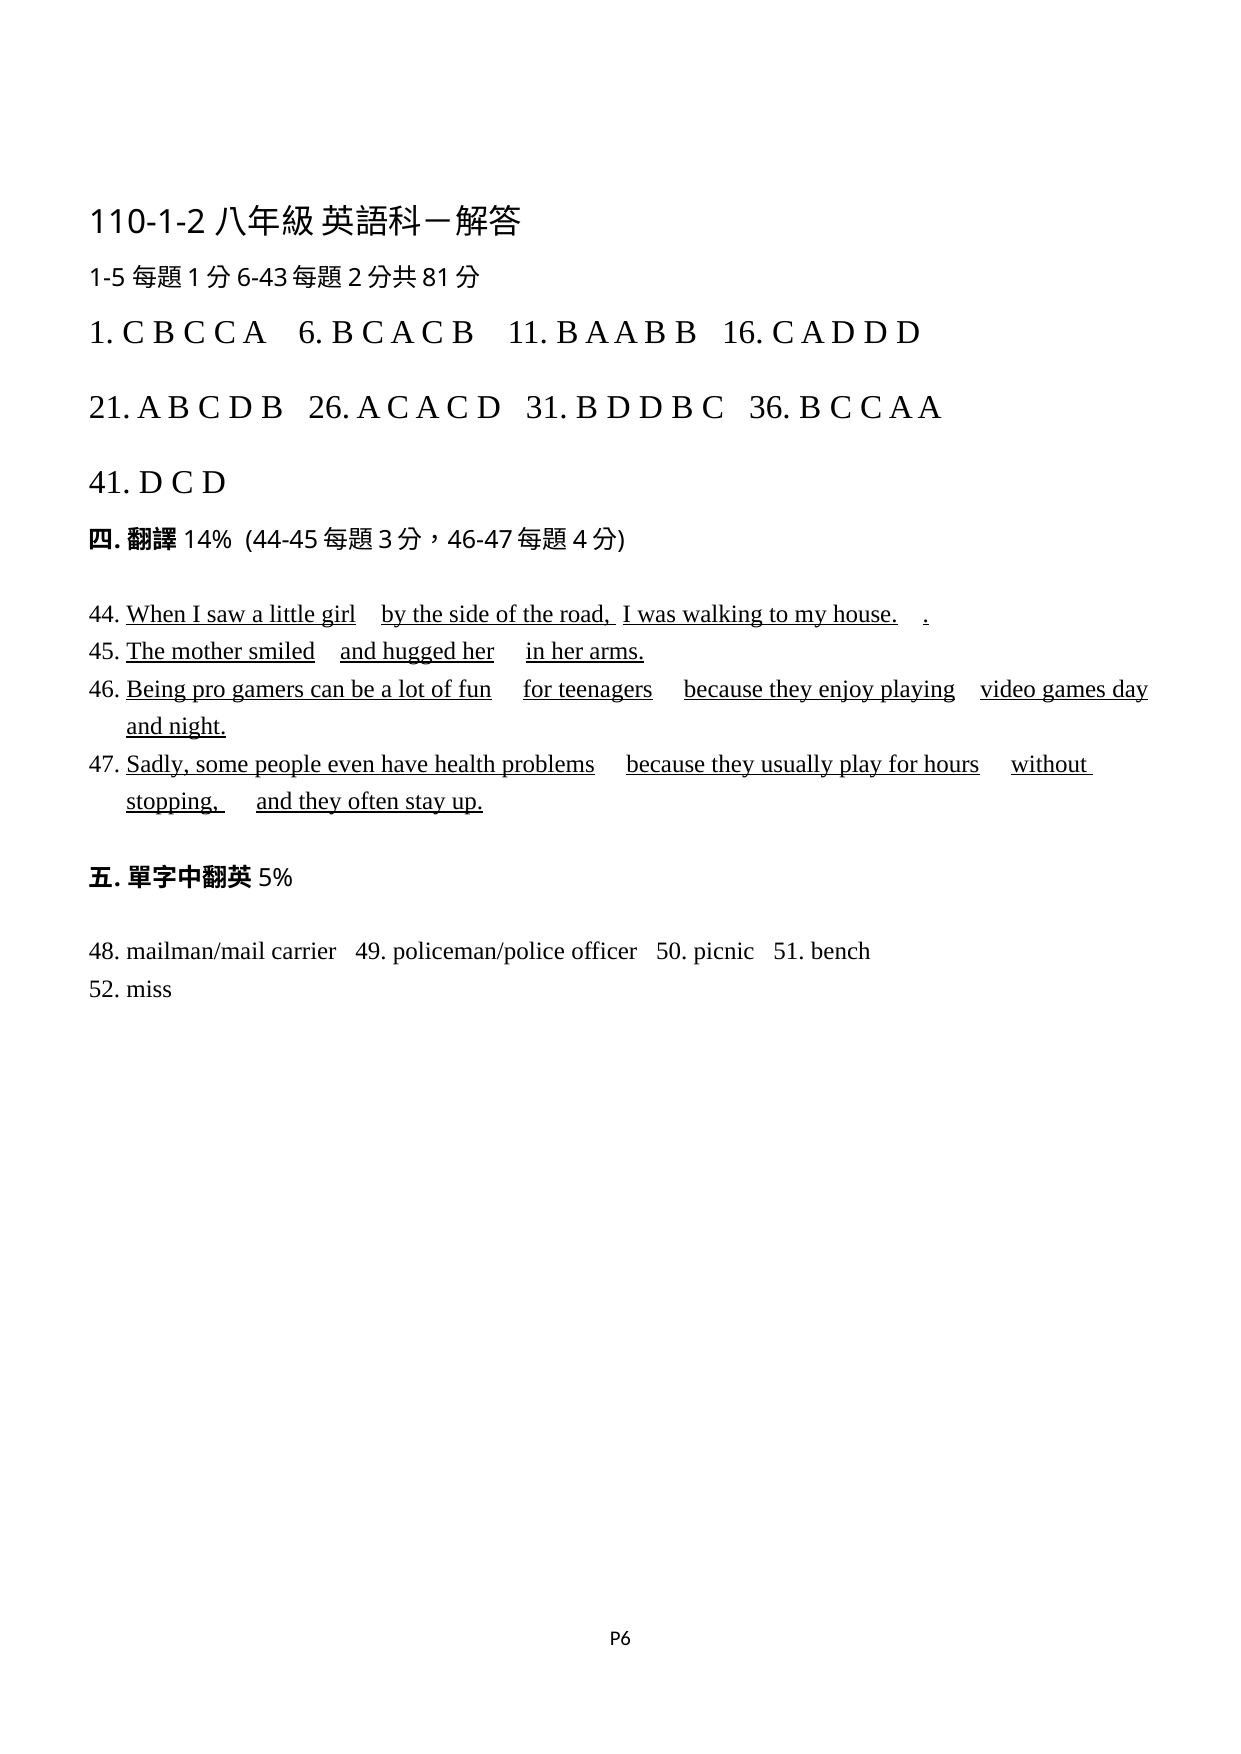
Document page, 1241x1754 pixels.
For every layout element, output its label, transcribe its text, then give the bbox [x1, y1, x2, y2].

text 41. D C D [89, 444, 1152, 519]
text 48. mailman/mail carrier 49. policeman/police officer 50. picnic 51. bench [89, 932, 1152, 969]
text 21. A B C D B 26. A C A C D 31. B D D B C 36. B C C A A [89, 369, 1152, 444]
text 110-1-2 八年級 英語科－解答 [89, 182, 1152, 257]
text 45. The mother smiled and hugged her in her arms. [89, 632, 1152, 669]
text 46. Being pro gamers can be a lot of fun for teenagers because they enjoy playing video games day and night. [89, 669, 1152, 744]
text 1. C B C C A 6. B C A C B 11. B A A B B 16. C A D D D [89, 294, 1152, 369]
text 四. 翻譯 14% (44-45每題3分，46-47每題4分) [89, 519, 1152, 557]
text 52. miss [89, 969, 1152, 1007]
text 1-5 每題1分 6-43每題2分共81分 [89, 257, 1152, 294]
text 五. 單字中翻英 5% [89, 857, 1152, 894]
text 44. When I saw a little girl by the side of the road, I was walking to my house. . [89, 594, 1152, 632]
text 47. Sadly, some people even have health problems because they usually play for hours without stopping, and they often stay up. [89, 744, 1152, 819]
